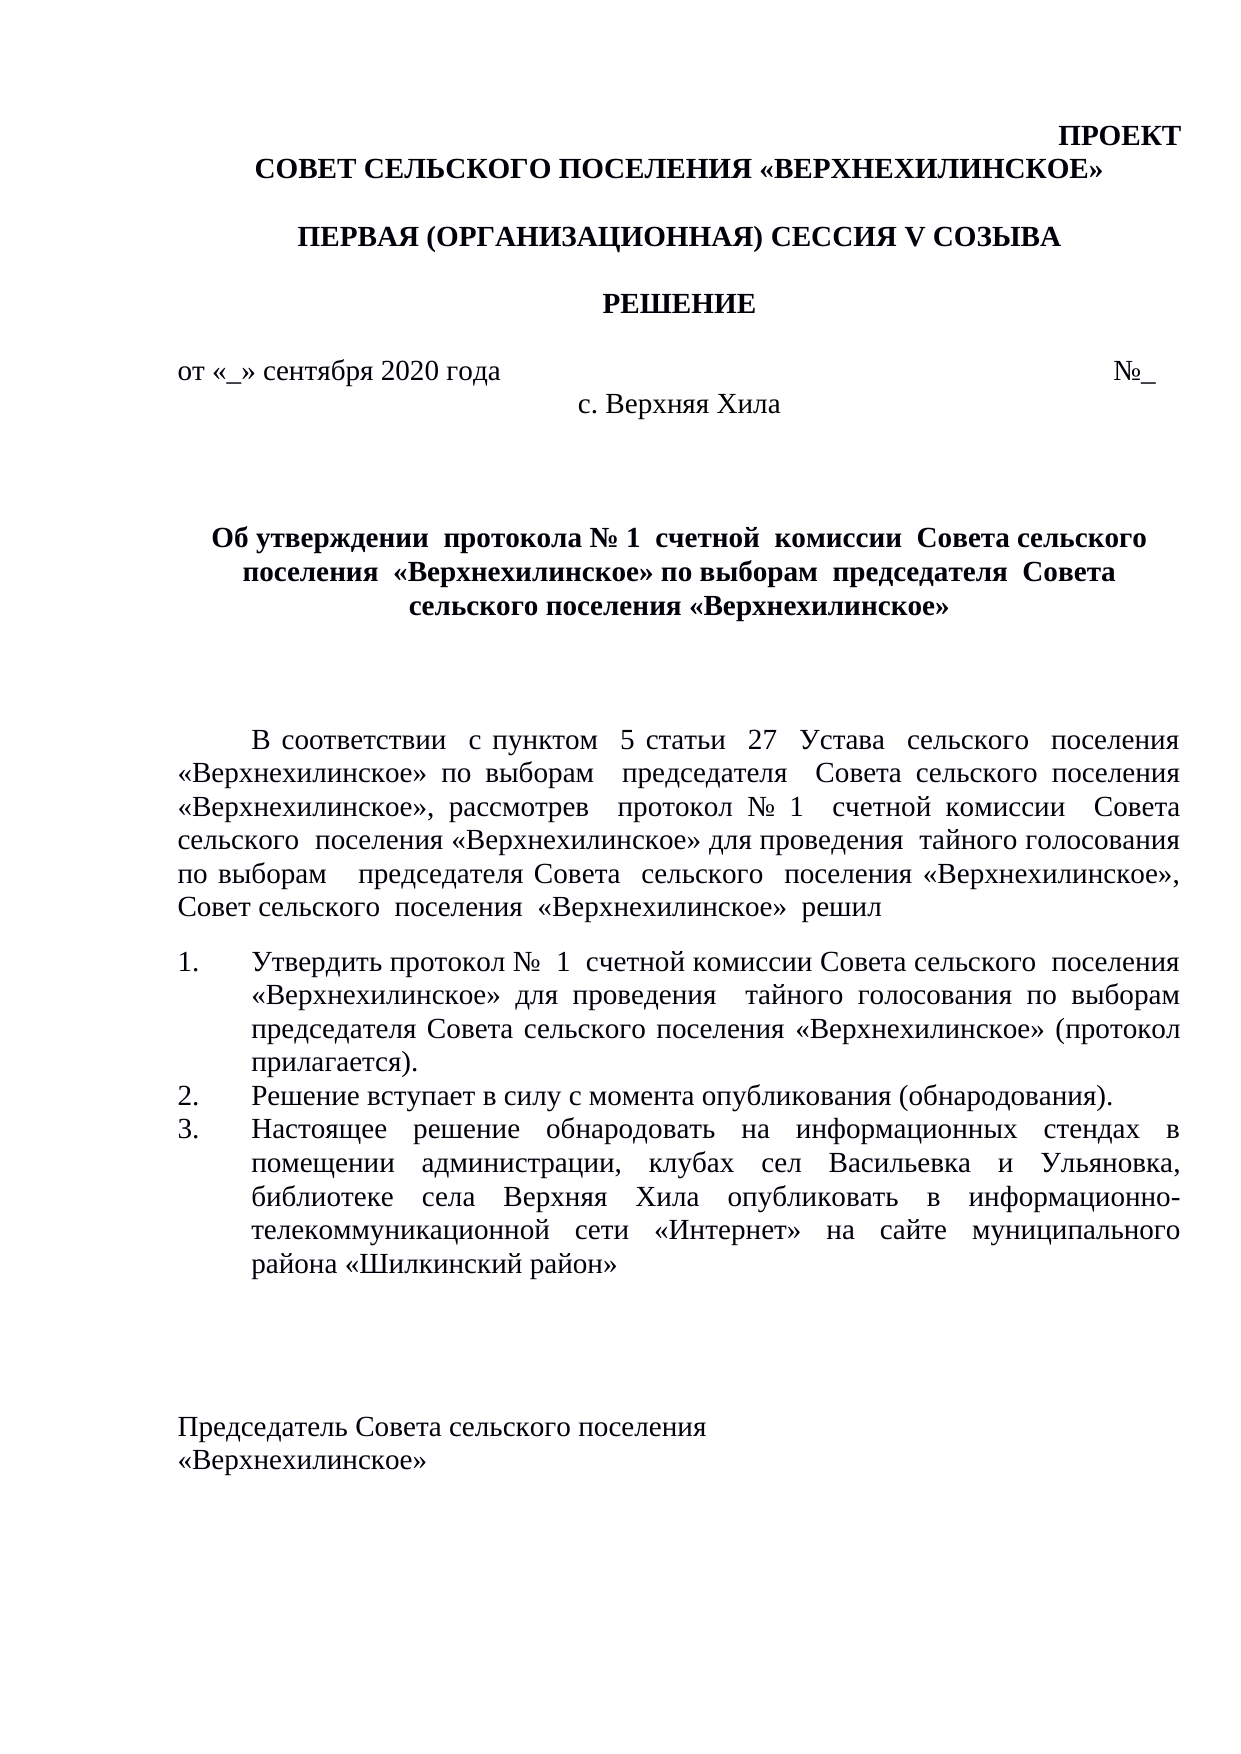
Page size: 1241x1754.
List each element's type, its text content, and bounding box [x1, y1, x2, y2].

text ПРОЕКТ [177, 118, 1181, 152]
text СОВЕТ СЕЛЬСКОГО ПОСЕЛЕНИЯ «ВЕРХНЕХИЛИНСКОЕ» [177, 152, 1181, 185]
text Об утверждении протокола № 1 счетной комиссии Совета сельского поселения «Верхнехилинское» по выборам председателя Совета сельского поселения «Верхнехилинское» [177, 521, 1181, 621]
text от «_» сентября 2020 года №_ [177, 353, 1181, 386]
text РЕШЕНИЕ [177, 286, 1181, 319]
text ПЕРВАЯ (ОРГАНИЗАЦИОННАЯ) СЕССИЯ V СОЗЫВА [177, 219, 1181, 252]
text с. Верхняя Хила [177, 386, 1181, 420]
list Решение вступает в силу с момента опубликования (обнародования). [177, 1078, 1181, 1112]
list Настоящее решение обнародовать на информационных стендах в помещении администрации, клубах сел Васильевка и Ульяновка, библиотеке села Верхняя Хила опубликовать в информационно-телекоммуникационной сети «Интернет» на сайте муниципального района «Шилкинский район» [177, 1112, 1181, 1279]
text Председатель Совета сельского поселения [177, 1409, 1181, 1442]
text «Верхнехилинское» [177, 1442, 1181, 1476]
list Утвердить протокол № 1 счетной комиссии Совета сельского поселения «Верхнехилинское» для проведения тайного голосования по выборам председателя Совета сельского поселения «Верхнехилинское» (протокол прилагается). [177, 944, 1181, 1078]
text В соответствии с пунктом 5 статьи 27 Устава сельского поселения «Верхнехилинское» по выборам председателя Совета сельского поселения «Верхнехилинское», рассмотрев протокол № 1 счетной комиссии Совета сельского поселения «Верхнехилинское» для проведения тайного голосования по выборам председателя Совета сельского поселения «Верхнехилинское», Совет сельского поселения «Верхнехилинское» решил [177, 722, 1181, 923]
